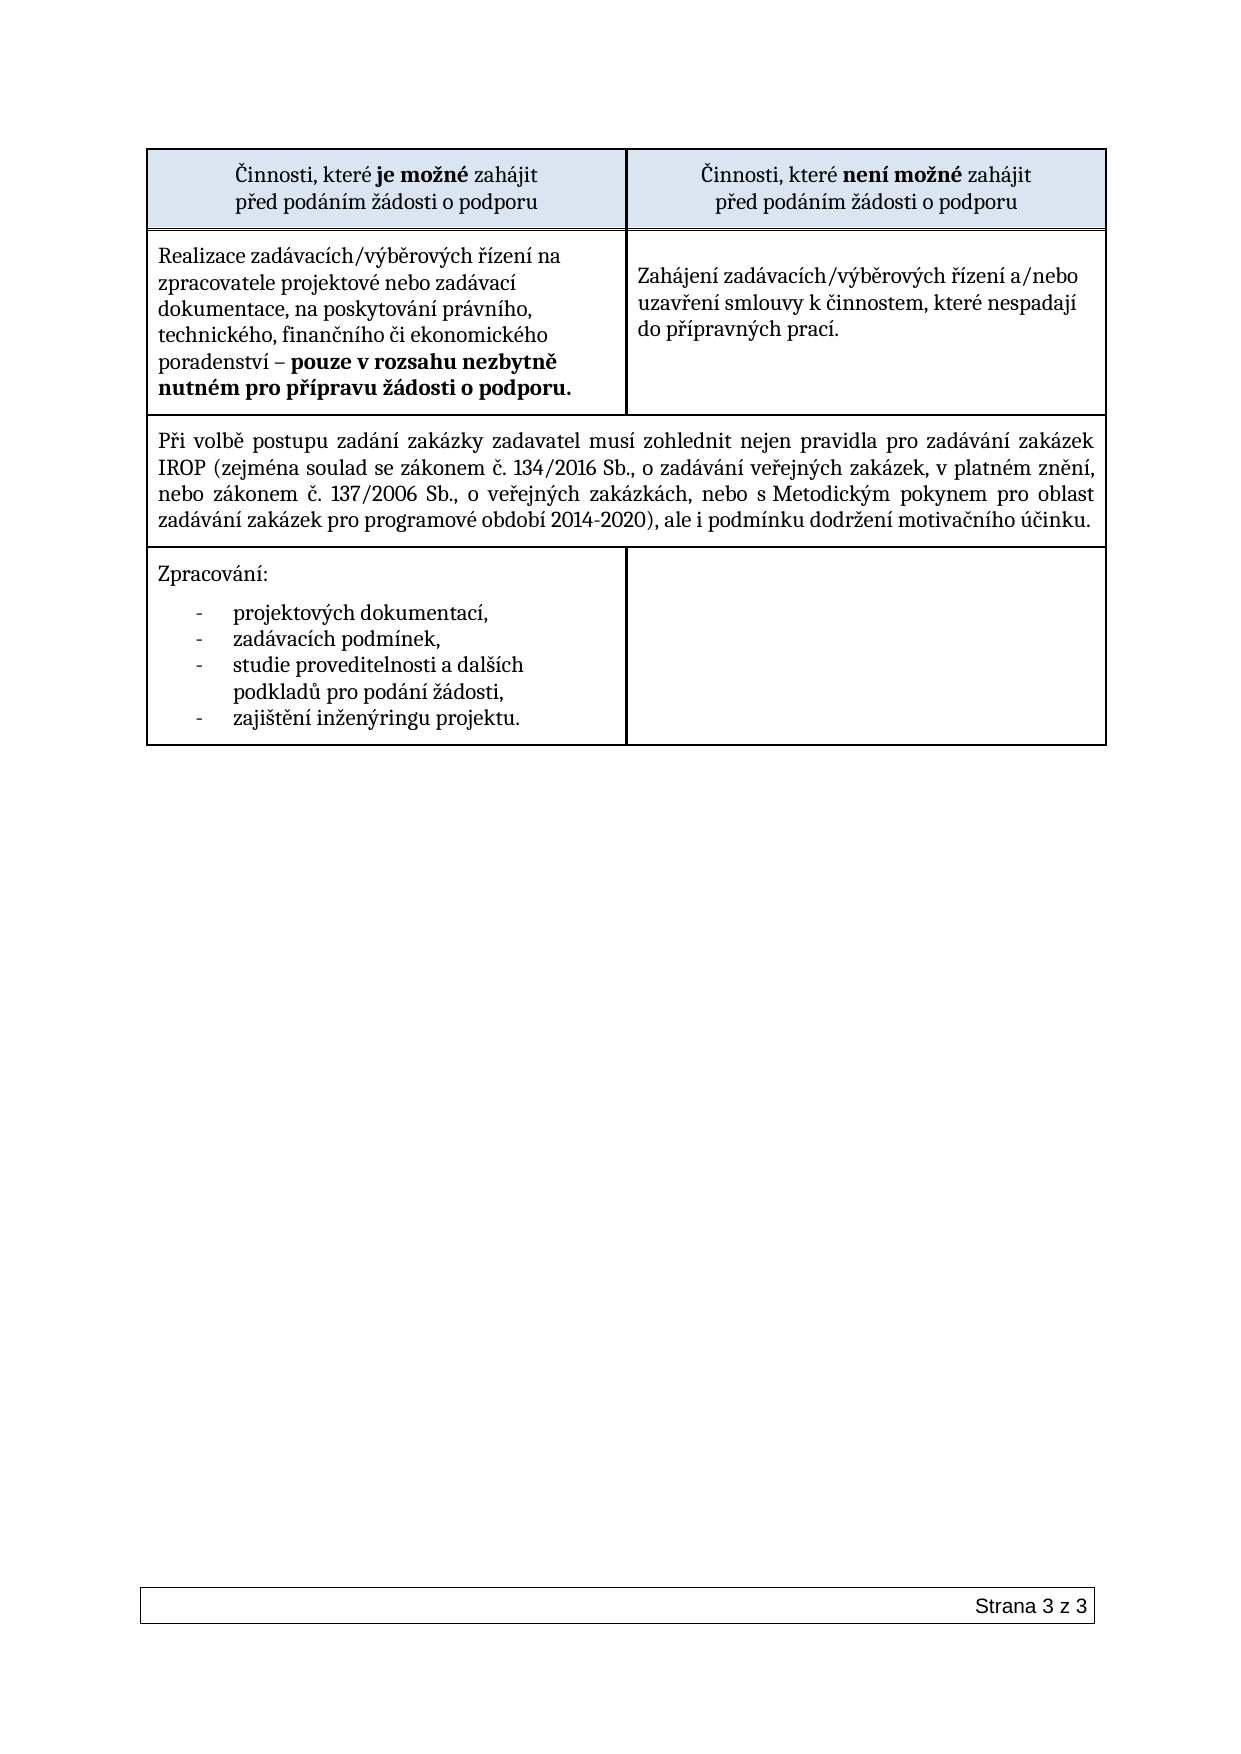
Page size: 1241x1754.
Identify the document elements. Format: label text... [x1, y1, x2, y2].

table_header Činnosti, které není možné zahájit před podáním žádosti o podporu [628, 150, 1105, 227]
table_cell Zpracování: projektových dokumentací, zadávacích podmínek, studie proveditelnosti a dalších podkladů pro podání žádosti, zajištění inženýringu projektu. [148, 548, 625, 744]
table_cell Zahájení zadávacích/výběrových řízení a/nebo uzavření smlouvy k činnostem, které nespadají do přípravných prací. [628, 231, 1105, 414]
table_cell Při volbě postupu zadání zakázky zadavatel musí zohlednit nejen pravidla pro zadávání zakázek IROP (zejména soulad se zákonem č. 134/2016 Sb., o zadávání veřejných zakázek, v platném znění, nebo zákonem č. 137/2006 Sb., o veřejných zakázkách, nebo s Metodickým pokynem pro oblast zadávání zakázek pro programové období 2014-2020), ale i podmínku dodržení motivačního účinku. [148, 416, 1105, 546]
table_cell [628, 548, 1105, 744]
table_cell Realizace zadávacích/výběrových řízení na zpracovatele projektové nebo zadávací dokumentace, na poskytování právního, technického, finančního či ekonomického poradenství – pouze v rozsahu nezbytně nutném pro přípravu žádosti o podporu. [148, 231, 625, 414]
table_header Činnosti, které je možné zahájit před podáním žádosti o podporu [148, 150, 625, 227]
